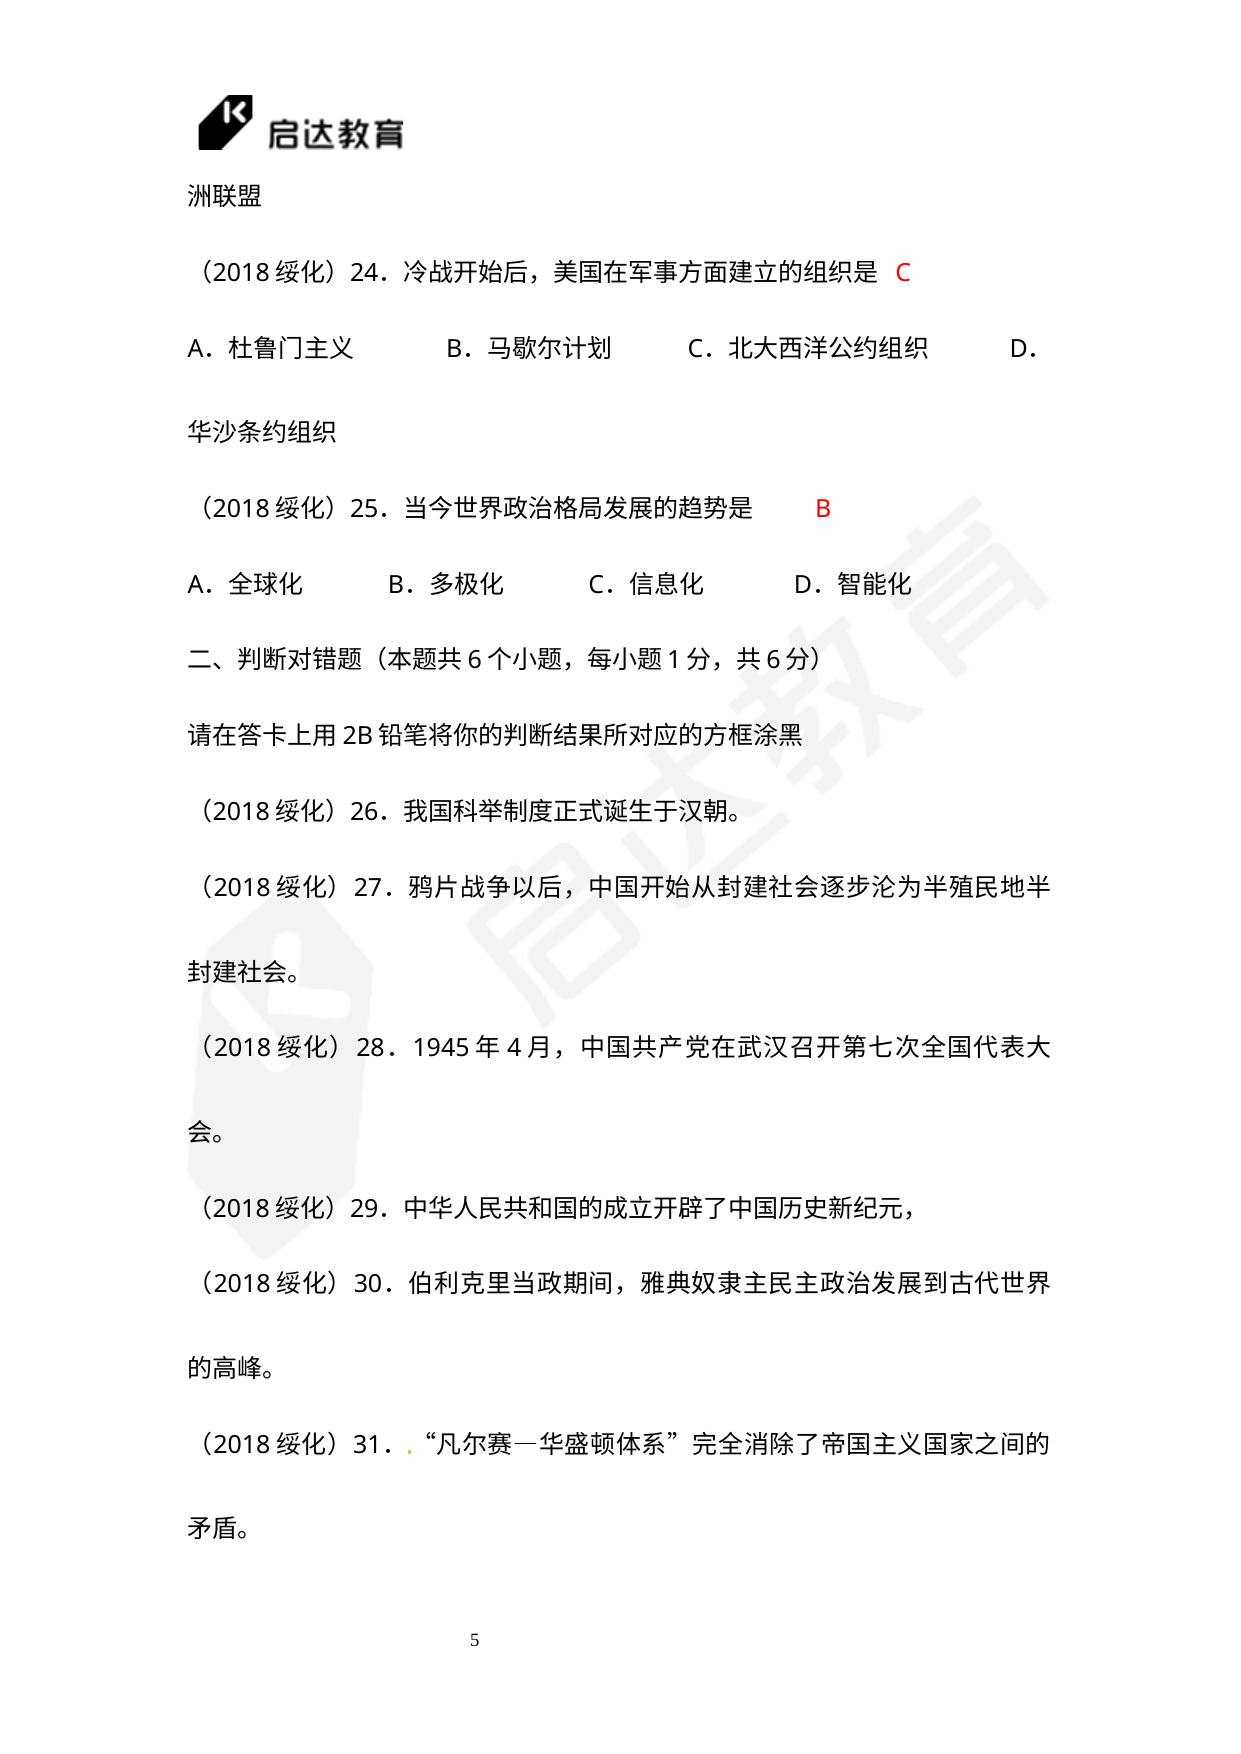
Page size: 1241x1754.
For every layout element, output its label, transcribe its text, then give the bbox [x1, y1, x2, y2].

text 二、判断对错题（本题共6个小题，每小题1分，共6分） [187, 626, 1053, 691]
text （2018绥化）27．鸦片战争以后，中国开始从封建社会逐步沦为半殖民地半封建社会。 [187, 853, 1053, 1003]
text （2018绥化）24．冷战开始后，美国在军事方面建立的组织是 C [187, 238, 1053, 303]
picture [198, 95, 404, 150]
text （2018绥化）28．1945年4月，中国共产党在武汉召开第七次全国代表大会。 [187, 1013, 1053, 1163]
text （2018绥化）29．中华人民共和国的成立开辟了中国历史新纪元， [187, 1174, 1053, 1239]
text （2018绥化）26．我国科举制度正式诞生于汉朝。 [187, 777, 1053, 842]
text A．国际联盟 B．联合国 C．亚太经合组织 D．欧洲联盟 [187, 162, 1053, 227]
text （2018绥化）30．伯利克里当政期间，雅典奴隶主民主政治发展到古代世界的高峰。[来源:Z§xx§k.Com] [187, 1249, 1053, 1399]
text A．杜鲁门主义 B．马歇尔计划 C．北大西洋公约组织 D．华沙条约组织 [187, 314, 1053, 463]
text 请在答卡上用2B铅笔将你的判断结果所对应的方框涂黑 [187, 701, 1053, 766]
text A．全球化 B．多极化 C．信息化 D．智能化 [187, 550, 1053, 615]
text （2018绥化）25．当今世界政治格局发展的趋势是 B [187, 474, 1053, 539]
text （2018绥化）31．“凡尔赛—华盛顿体系”完全消除了帝国主义国家之间的矛盾。 [187, 1410, 1053, 1559]
